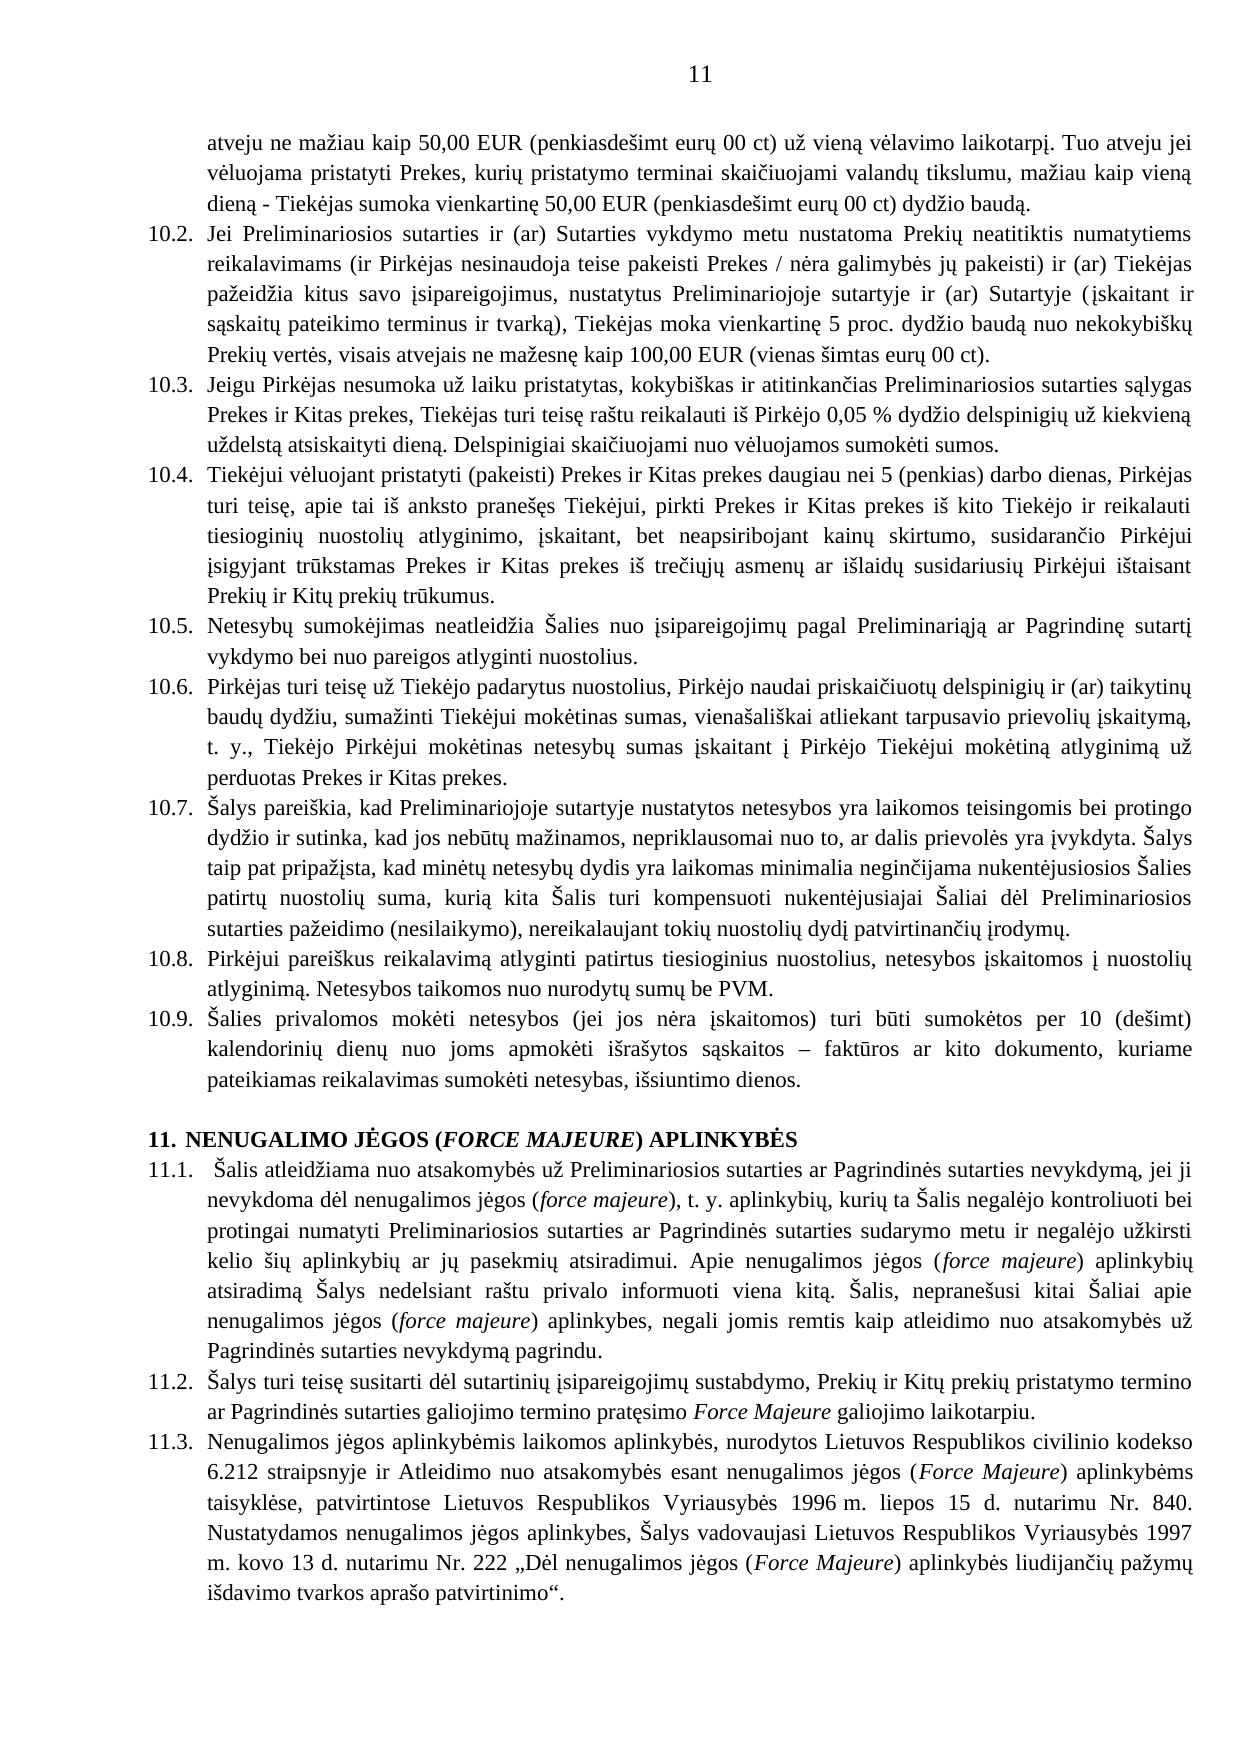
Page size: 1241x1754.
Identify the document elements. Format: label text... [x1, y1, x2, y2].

list Jei Preliminariosios sutarties ir (ar) Sutarties vykdymo metu nustatoma Prekių neatitiktis numatytiems reikalavimams (ir Pirkėjas nesinaudoja teise pakeisti Prekes / nėra galimybės jų pakeisti) ir (ar) Tiekėjas pažeidžia kitus savo įsipareigojimus, nustatytus Preliminariojoje sutartyje ir (ar) Sutartyje (įskaitant ir sąskaitų pateikimo terminus ir tvarką), Tiekėjas moka vienkartinę 5 proc. dydžio baudą nuo nekokybiškų Prekių vertės, visais atvejais ne mažesnę kaip 100,00 EUR (vienas šimtas eurų 00 ct). [148, 220, 1193, 367]
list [148, 129, 1193, 216]
list Pirkėjui pareiškus reikalavimą atlyginti patirtus tiesioginius nuostolius, netesybos įskaitomos į nuostolių atlyginimą. Netesybos taikomos nuo nurodytų sumų be PVM. [148, 945, 1193, 1001]
list Jeigu Pirkėjas nesumoka už laiku pristatytas, kokybiškas ir atitinkančias Preliminariosios sutarties sąlygas Prekes ir Kitas prekes, Tiekėjas turi teisę raštu reikalauti iš Pirkėjo 0,05 % dydžio delspinigių už kiekvieną uždelstą atsiskaityti dieną. Delspinigiai skaičiuojami nuo vėluojamos sumokėti sumos. [148, 371, 1193, 458]
list Šalys turi teisę susitarti dėl sutartinių įsipareigojimų sustabdymo, Prekių ir Kitų prekių pristatymo termino ar Pagrindinės sutarties galiojimo termino pratęsimo Force Majeure galiojimo laikotarpiu. [148, 1368, 1193, 1424]
list Nenugalimos jėgos aplinkybėmis laikomos aplinkybės, nurodytos Lietuvos Respublikos civilinio kodekso 6.212 straipsnyje ir Atleidimo nuo atsakomybės esant nenugalimos jėgos (Force Majeure) aplinkybėms taisyklėse, patvirtintose Lietuvos Respublikos Vyriausybės 1996 m. liepos 15 d. nutarimu Nr. 840. Nustatydamos nenugalimos jėgos aplinkybes, Šalys vadovaujasi Lietuvos Respublikos Vyriausybės 1997 m. kovo 13 d. nutarimu Nr. 222 „Dėl nenugalimos jėgos (Force Majeure) aplinkybės liudijančių pažymų išdavimo tvarkos aprašo patvirtinimo“. [148, 1428, 1193, 1606]
list Pirkėjas turi teisę už Tiekėjo padarytus nuostolius, Pirkėjo naudai priskaičiuotų delspinigių ir (ar) taikytinų baudų dydžiu, sumažinti Tiekėjui mokėtinas sumas, vienašališkai atliekant tarpusavio prievolių įskaitymą, t. y., Tiekėjo Pirkėjui mokėtinas netesybų sumas įskaitant į Pirkėjo Tiekėjui mokėtiną atlyginimą už perduotas Prekes ir Kitas prekes. [148, 673, 1193, 790]
list NENUGALIMO JĖGOS (FORCE MAJEURE) APLINKYBĖS [148, 1126, 1194, 1152]
list Šalys pareiškia, kad Preliminariojoje sutartyje nustatytos netesybos yra laikomos teisingomis bei protingo dydžio ir sutinka, kad jos nebūtų mažinamos, nepriklausomai nuo to, ar dalis prievolės yra įvykdyta. Šalys taip pat pripažįsta, kad minėtų netesybų dydis yra laikomas minimalia neginčijama nukentėjusiosios Šalies patirtų nuostolių suma, kurią kita Šalis turi kompensuoti nukentėjusiajai Šaliai dėl Preliminariosios sutarties pažeidimo (nesilaikymo), nereikalaujant tokių nuostolių dydį patvirtinančių įrodymų. [148, 794, 1193, 941]
list Šalies privalomos mokėti netesybos (jei jos nėra įskaitomos) turi būti sumokėtos per 10 (dešimt) kalendorinių dienų nuo joms apmokėti išrašytos sąskaitos – faktūros ar kito dokumento, kuriame pateikiamas reikalavimas sumokėti netesybas, išsiuntimo dienos. [148, 1005, 1193, 1092]
list Netesybų sumokėjimas neatleidžia Šalies nuo įsipareigojimų pagal Preliminariąją ar Pagrindinę sutartį vykdymo bei nuo pareigos atlyginti nuostolius. [148, 613, 1193, 669]
list Šalis atleidžiama nuo atsakomybės už Preliminariosios sutarties ar Pagrindinės sutarties nevykdymą, jei ji nevykdoma dėl nenugalimos jėgos (force majeure), t. y. aplinkybių, kurių ta Šalis negalėjo kontroliuoti bei protingai numatyti Preliminariosios sutarties ar Pagrindinės sutarties sudarymo metu ir negalėjo užkirsti kelio šių aplinkybių ar jų pasekmių atsiradimui. Apie nenugalimos jėgos (force majeure) aplinkybių atsiradimą Šalys nedelsiant raštu privalo informuoti viena kitą. Šalis, nepranešusi kitai Šaliai apie nenugalimos jėgos (force majeure) aplinkybes, negali jomis remtis kaip atleidimo nuo atsakomybės už Pagrindinės sutarties nevykdymą pagrindu. [148, 1156, 1193, 1364]
list Tiekėjui vėluojant pristatyti (pakeisti) Prekes ir Kitas prekes daugiau nei 5 (penkias) darbo dienas, Pirkėjas turi teisę, apie tai iš anksto pranešęs Tiekėjui, pirkti Prekes ir Kitas prekes iš kito Tiekėjo ir reikalauti tiesioginių nuostolių atlyginimo, įskaitant, bet neapsiribojant kainų skirtumo, susidarančio Pirkėjui įsigyjant trūkstamas Prekes ir Kitas prekes iš trečiųjų asmenų ar išlaidų susidariusių Pirkėjui ištaisant Prekių ir Kitų prekių trūkumus. [148, 462, 1193, 609]
